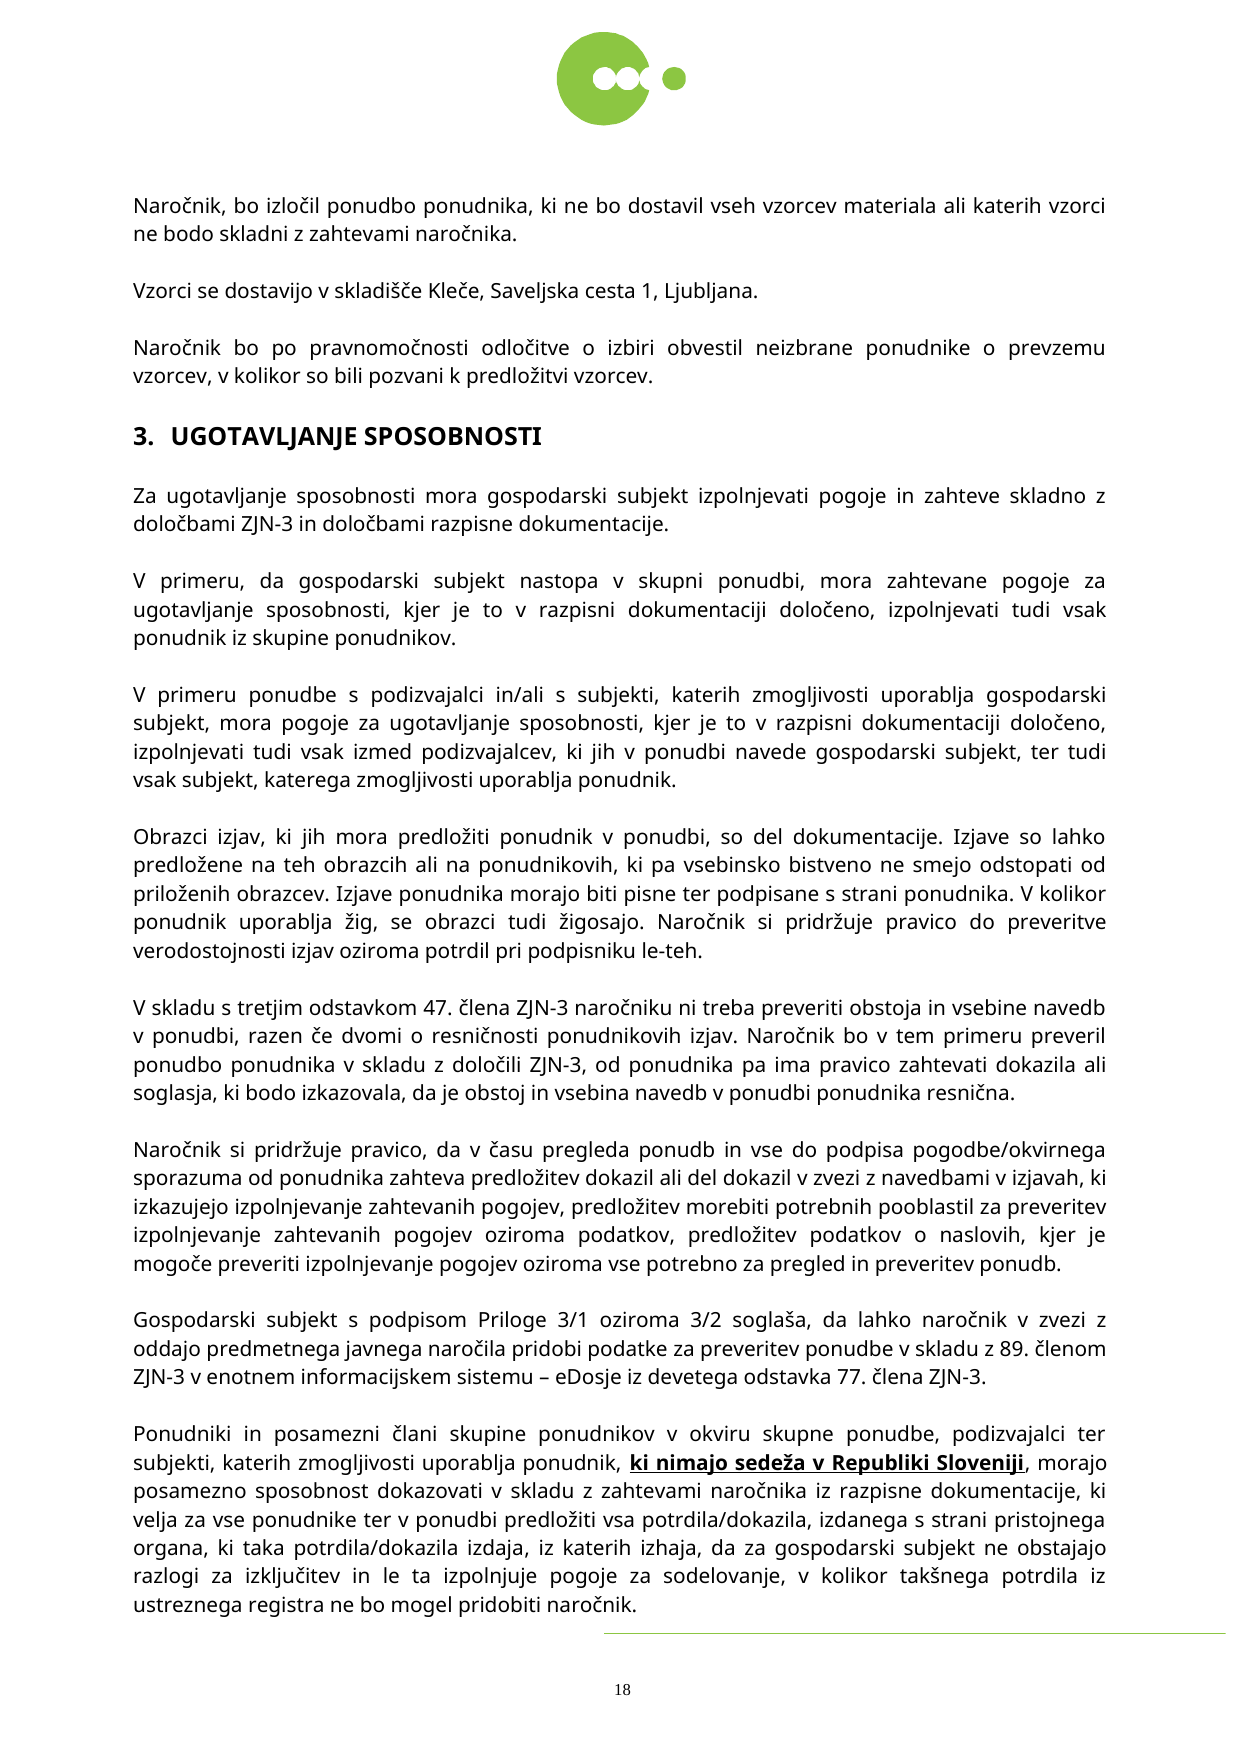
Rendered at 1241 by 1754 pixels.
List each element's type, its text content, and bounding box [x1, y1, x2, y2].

text Naročnik, bo izločil ponudbo ponudnika, ki ne bo dostavil vseh vzorcev materiala ali katerih vzorci ne bodo skladni z zahtevami naročnika. [133, 191, 1107, 248]
text Vzorci se dostavijo v skladišče Kleče, Saveljska cesta 1, Ljubljana. [133, 276, 1107, 305]
text V skladu s tretjim odstavkom 47. člena ZJN-3 naročniku ni treba preveriti obstoja in vsebine navedb v ponudbi, razen če dvomi o resničnosti ponudnikovih izjav. Naročnik bo v tem primeru preveril ponudbo ponudnika v skladu z določili ZJN-3, od ponudnika pa ima pravico zahtevati dokazila ali soglasja, ki bodo izkazovala, da je obstoj in vsebina navedb v ponudbi ponudnika resnična. [133, 993, 1107, 1107]
text Obrazci izjav, ki jih mora predložiti ponudnik v ponudbi, so del dokumentacije. Izjave so lahko predložene na teh obrazcih ali na ponudnikovih, ki pa vsebinsko bistveno ne smejo odstopati od priloženih obrazcev. Izjave ponudnika morajo biti pisne ter podpisane s strani ponudnika. V kolikor ponudnik uporablja žig, se obrazci tudi žigosajo. Naročnik si pridržuje pravico do preveritve verodostojnosti izjav oziroma potrdil pri podpisniku le-teh. [133, 822, 1107, 964]
text Ponudniki in posamezni člani skupine ponudnikov v okviru skupne ponudbe, podizvajalci ter subjekti, katerih zmogljivosti uporablja ponudnik, ki nimajo sedeža v Republiki Sloveniji, morajo posamezno sposobnost dokazovati v skladu z zahtevami naročnika iz razpisne dokumentacije, ki velja za vse ponudnike ter v ponudbi predložiti vsa potrdila/dokazila, izdanega s strani pristojnega organa, ki taka potrdila/dokazila izdaja, iz katerih izhaja, da za gospodarski subjekt ne obstajajo razlogi za izključitev in le ta izpolnjuje pogoje za sodelovanje, v kolikor takšnega potrdila iz ustreznega registra ne bo mogel pridobiti naročnik. [133, 1419, 1107, 1618]
text Gospodarski subjekt s podpisom Priloge 3/1 oziroma 3/2 soglaša, da lahko naročnik v zvezi z oddajo predmetnega javnega naročila pridobi podatke za preveritev ponudbe v skladu z 89. členom ZJN-3 v enotnem informacijskem sistemu – eDosje iz devetega odstavka 77. člena ZJN-3. [133, 1306, 1107, 1391]
text Za ugotavljanje sposobnosti mora gospodarski subjekt izpolnjevati pogoje in zahteve skladno z določbami ZJN-3 in določbami razpisne dokumentacije. [133, 481, 1107, 538]
text V primeru ponudbe s podizvajalci in/ali s subjekti, katerih zmogljivosti uporablja gospodarski subjekt, mora pogoje za ugotavljanje sposobnosti, kjer je to v razpisni dokumentaciji določeno, izpolnjevati tudi vsak izmed podizvajalcev, ki jih v ponudbi navede gospodarski subjekt, ter tudi vsak subjekt, katerega zmogljivosti uporablja ponudnik. [133, 680, 1107, 794]
text Naročnik bo po pravnomočnosti odločitve o izbiri obvestil neizbrane ponudnike o prevzemu vzorcev, v kolikor so bili pozvani k predložitvi vzorcev. [133, 333, 1107, 390]
text V primeru, da gospodarski subjekt nastopa v skupni ponudbi, mora zahtevane pogoje za ugotavljanje sposobnosti, kjer je to v razpisni dokumentaciji določeno, izpolnjevati tudi vsak ponudnik iz skupine ponudnikov. [133, 566, 1107, 652]
text Naročnik si pridržuje pravico, da v času pregleda ponudb in vse do podpisa pogodbe/okvirnega sporazuma od ponudnika zahteva predložitev dokazil ali del dokazil v zvezi z navedbami v izjavah, ki izkazujejo izpolnjevanje zahtevanih pogojev, predložitev morebiti potrebnih pooblastil za preveritev izpolnjevanje zahtevanih pogojev oziroma podatkov, predložitev podatkov o naslovih, kjer je mogoče preveriti izpolnjevanje pogojev oziroma vse potrebno za pregled in preveritev ponudb. [133, 1135, 1107, 1277]
list UGOTAVLJANJE SPOSOBNOSTI [133, 418, 1107, 452]
